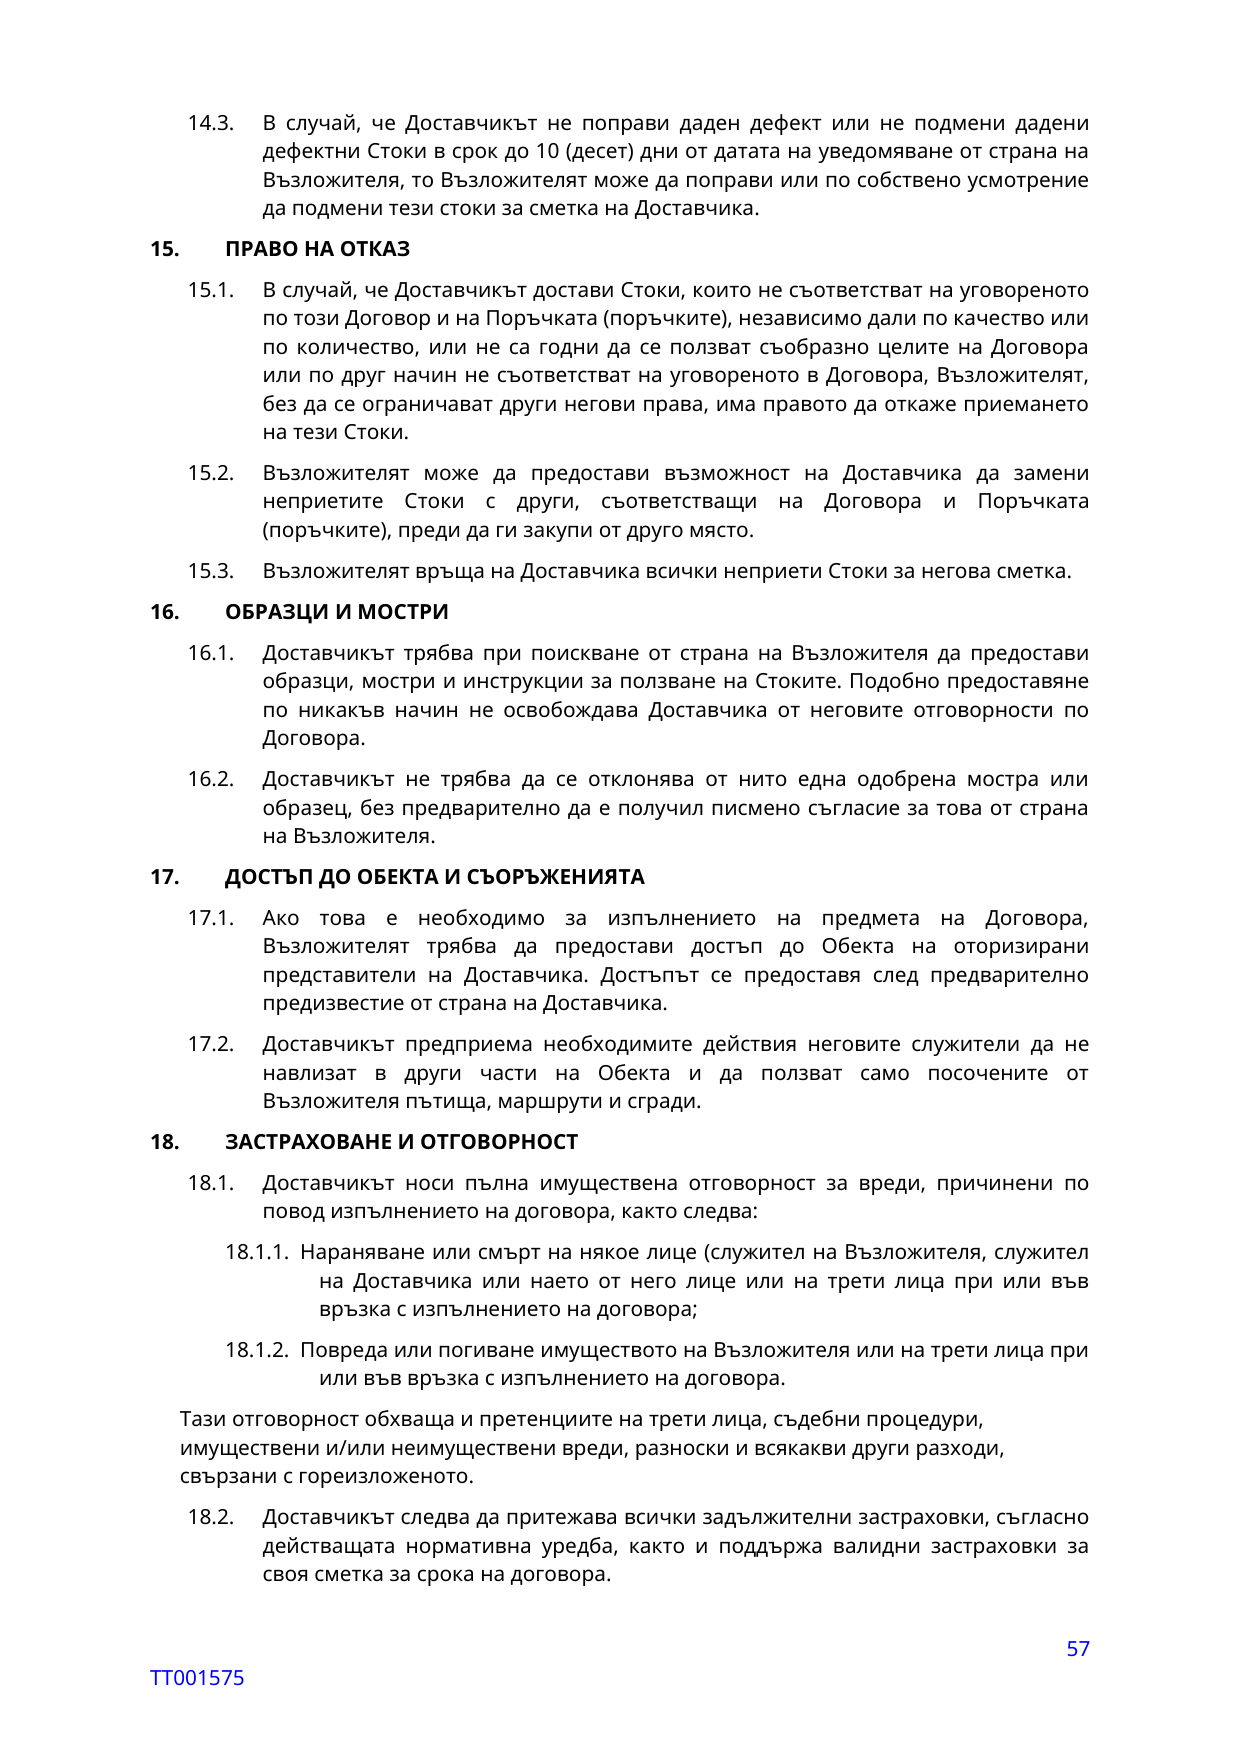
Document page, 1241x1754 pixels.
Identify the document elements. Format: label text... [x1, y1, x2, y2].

list ДОСТЪП ДО ОБЕКТА И СЪОРЪЖЕНИЯТА [150, 862, 1090, 890]
list Доставчикът носи пълна имуществена отговорност за вреди, причинени по повод изпълнението на договора, както следва: [187, 1168, 1090, 1225]
list ПРАВО НА ОТКАЗ [150, 234, 1090, 263]
list Повреда или погиване имуществото на Възложителя или на трети лица при или във връзка с изпълнението на договора. [225, 1335, 1090, 1392]
list Нараняване или смърт на някое лице (служител на Възложителя, служител на Доставчика или наето от него лице или на трети лица при или във връзка с изпълнението на договора; [225, 1237, 1090, 1323]
list Доставчикът не трябва да се отклонява от нито една одобрена мостра или образец, без предварително да е получил писмено съгласие за това от страна на Възложителя. [187, 764, 1090, 849]
list Възложителят може да предостави възможност на Доставчика да замени неприетите Стоки с други, съответстващи на Договора и Поръчката (поръчките), преди да ги закупи от друго място. [187, 458, 1090, 543]
list ЗАСТРАХОВАНЕ И ОТГОВОРНОСТ [150, 1127, 1090, 1155]
list ОБРАЗЦИ И МОСТРИ [150, 597, 1090, 625]
list Доставчикът следва да притежава всички задължителни застраховки, съгласно действащата нормативна уредба, както и поддържа валидни застраховки за своя сметка за срока на договора. [187, 1502, 1090, 1588]
list Ако това е необходимо за изпълнението на предмета на Договора, Възложителят трябва да предостави достъп до Обекта на оторизирани представители на Доставчика. Достъпът се предоставя след предварително предизвестие от страна на Доставчика. [187, 903, 1090, 1017]
list Доставчикът трябва при поискване от страна на Възложителя да предостави образци, мостри и инструкции за ползване на Стоките. Подобно предоставяне по никакъв начин не освобождава Доставчика от неговите отговорности по Договора. [187, 638, 1090, 752]
list В случай, че Доставчикът не поправи даден дефект или не подмени дадени дефектни Стоки в срок до 10 (десет) дни от датата на уведомяване от страна на Възложителя, то Възложителят може да поправи или по собствено усмотрение да подмени тези стоки за сметка на Доставчика. [187, 108, 1090, 222]
list В случай, че Доставчикът достави Стоки, които не съответстват на уговореното по този Договор и на Поръчката (поръчките), независимо дали по качество или по количество, или не са годни да се ползват съобразно целите на Договора или по друг начин не съответстват на уговореното в Договора, Възложителят, без да се ограничават други негови права, има правото да откаже приемането на тези Стоки. [187, 275, 1090, 446]
list Доставчикът предприема необходимите действия неговите служители да не навлизат в други части на Обекта и да ползват само посочените от Възложителя пътища, маршрути и сгради. [187, 1029, 1090, 1114]
list Възложителят връща на Доставчика всички неприети Стоки за негова сметка. [187, 556, 1090, 584]
text Тази отговорност обхваща и претенциите на трети лица, съдебни процедури, имуществени и/или неимуществени вреди, разноски и всякакви други разходи, свързани с гореизложеното. [179, 1404, 1090, 1490]
